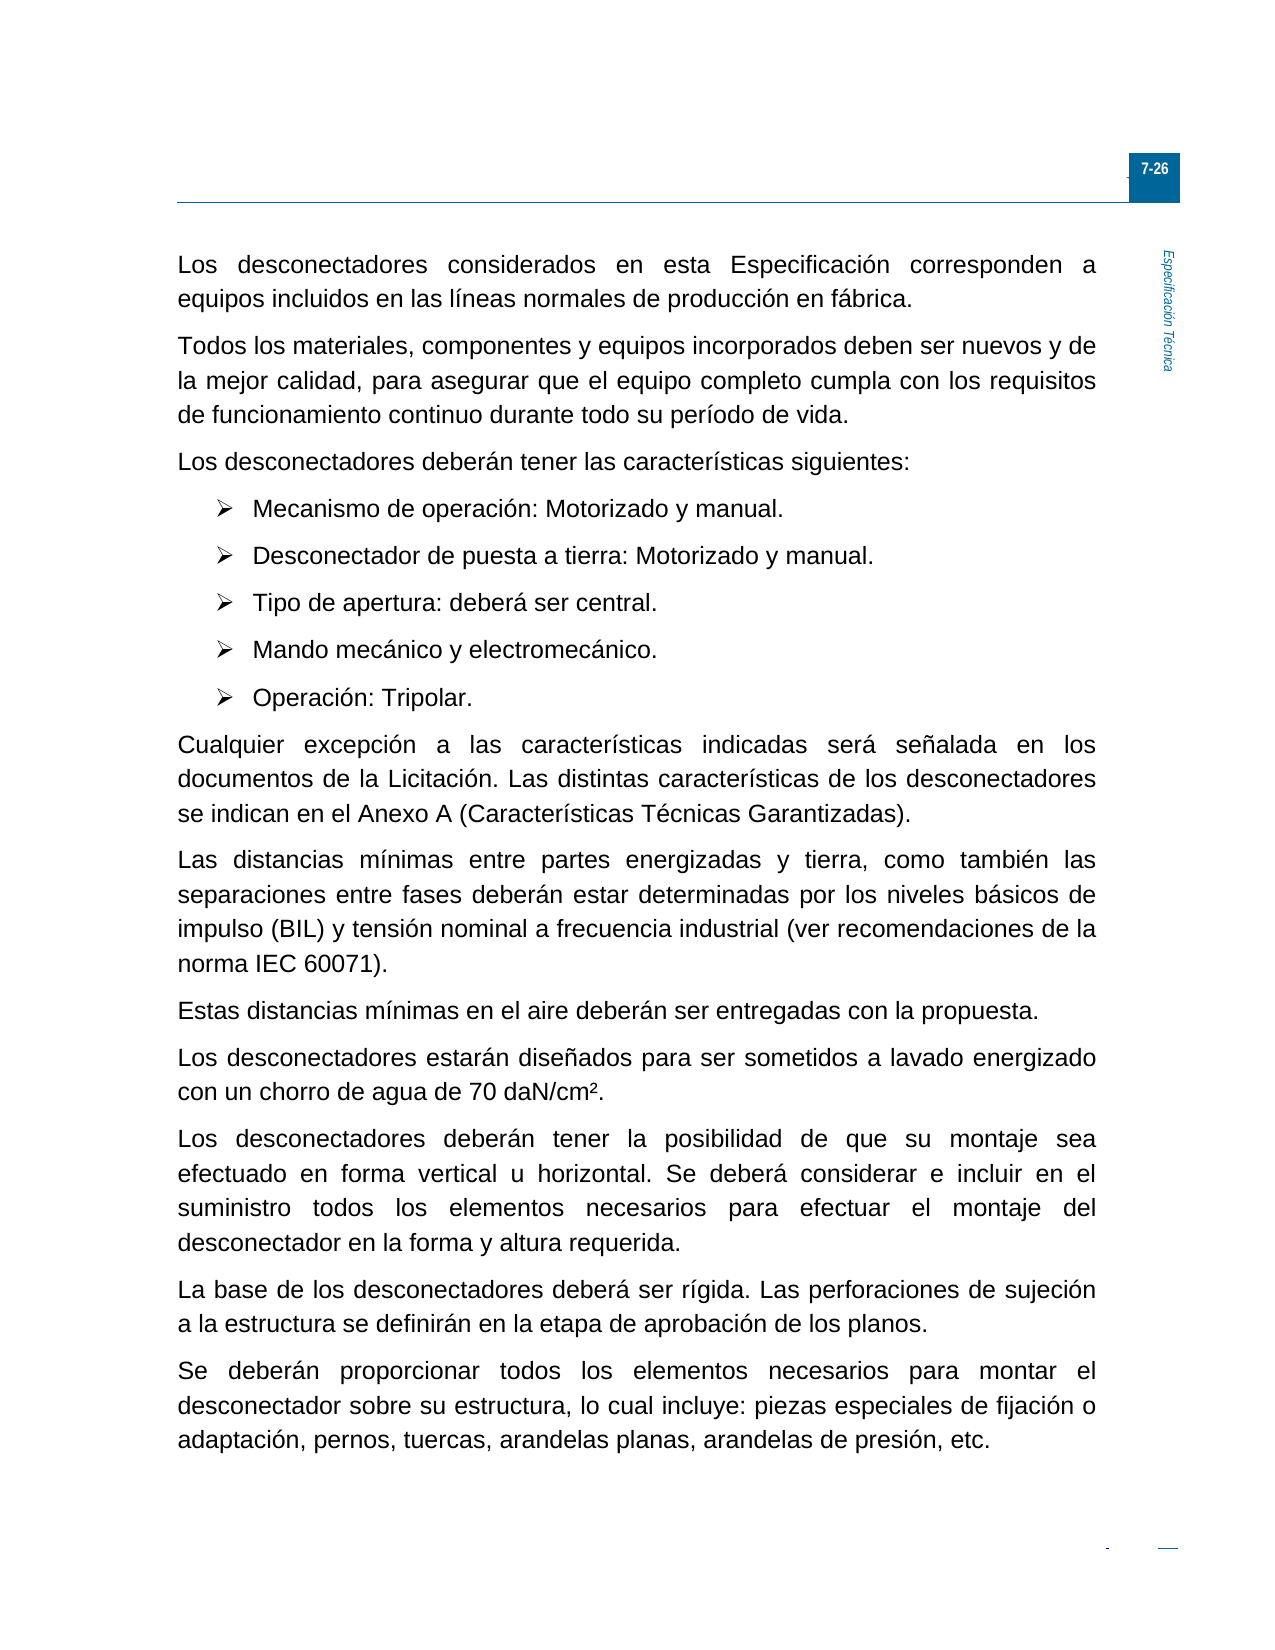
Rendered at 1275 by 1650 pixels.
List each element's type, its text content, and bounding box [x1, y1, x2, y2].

text Estas distancias mínimas en el aire deberán ser entregadas con la propuesta. [177, 996, 1098, 1025]
text La base de los desconectadores deberá ser rígida. Las perforaciones de sujeción a la estructura se definirán en la etapa de aprobación de los planos. [177, 1275, 1098, 1338]
text Todos los materiales, componentes y equipos incorporados deben ser nuevos y de la mejor calidad, para asegurar que el equipo completo cumpla con los requisitos de funcionamiento continuo durante todo su período de vida. [177, 331, 1098, 429]
text Los desconectadores deberán tener la posibilidad de que su montaje sea efectuado en forma vertical u horizontal. Se deberá considerar e incluir en el suministro todos los elementos necesarios para efectuar el montaje del desconectador en la forma y altura requerida. [177, 1124, 1098, 1257]
text Las distancias mínimas entre partes energizadas y tierra, como también las separaciones entre fases deberán estar determinadas por los niveles básicos de impulso (BIL) y tensión nominal a frecuencia industrial (ver recomendaciones de la norma IEC 60071). [177, 846, 1098, 978]
text Cualquier excepción a las características indicadas será señalada en los documentos de la Licitación. Las distintas características de los desconectadores se indican en el Anexo A (Características Técnicas Garantizadas). [177, 729, 1098, 827]
text Los desconectadores estarán diseñados para ser sometidos a lavado energizado con un chorro de agua de 70 daN/cm². [177, 1043, 1098, 1106]
list Mando mecánico y electromecánico. [215, 635, 1098, 664]
text Los desconectadores considerados en esta Especificación corresponden a equipos incluidos en las líneas normales de producción en fábrica. [177, 250, 1098, 313]
list Operación: Tripolar. [215, 682, 1098, 711]
list Desconectador de puesta a tierra: Motorizado y manual. [215, 541, 1098, 570]
text Los desconectadores deberán tener las características siguientes: [177, 447, 1098, 476]
list Tipo de apertura: deberá ser central. [215, 588, 1098, 617]
text Se deberán proporcionar todos los elementos necesarios para montar el desconectador sobre su estructura, lo cual incluye: piezas especiales de fijación o adaptación, pernos, tuercas, arandelas planas, arandelas de presión, etc. [177, 1356, 1098, 1454]
list Mecanismo de operación: Motorizado y manual. [215, 494, 1098, 523]
